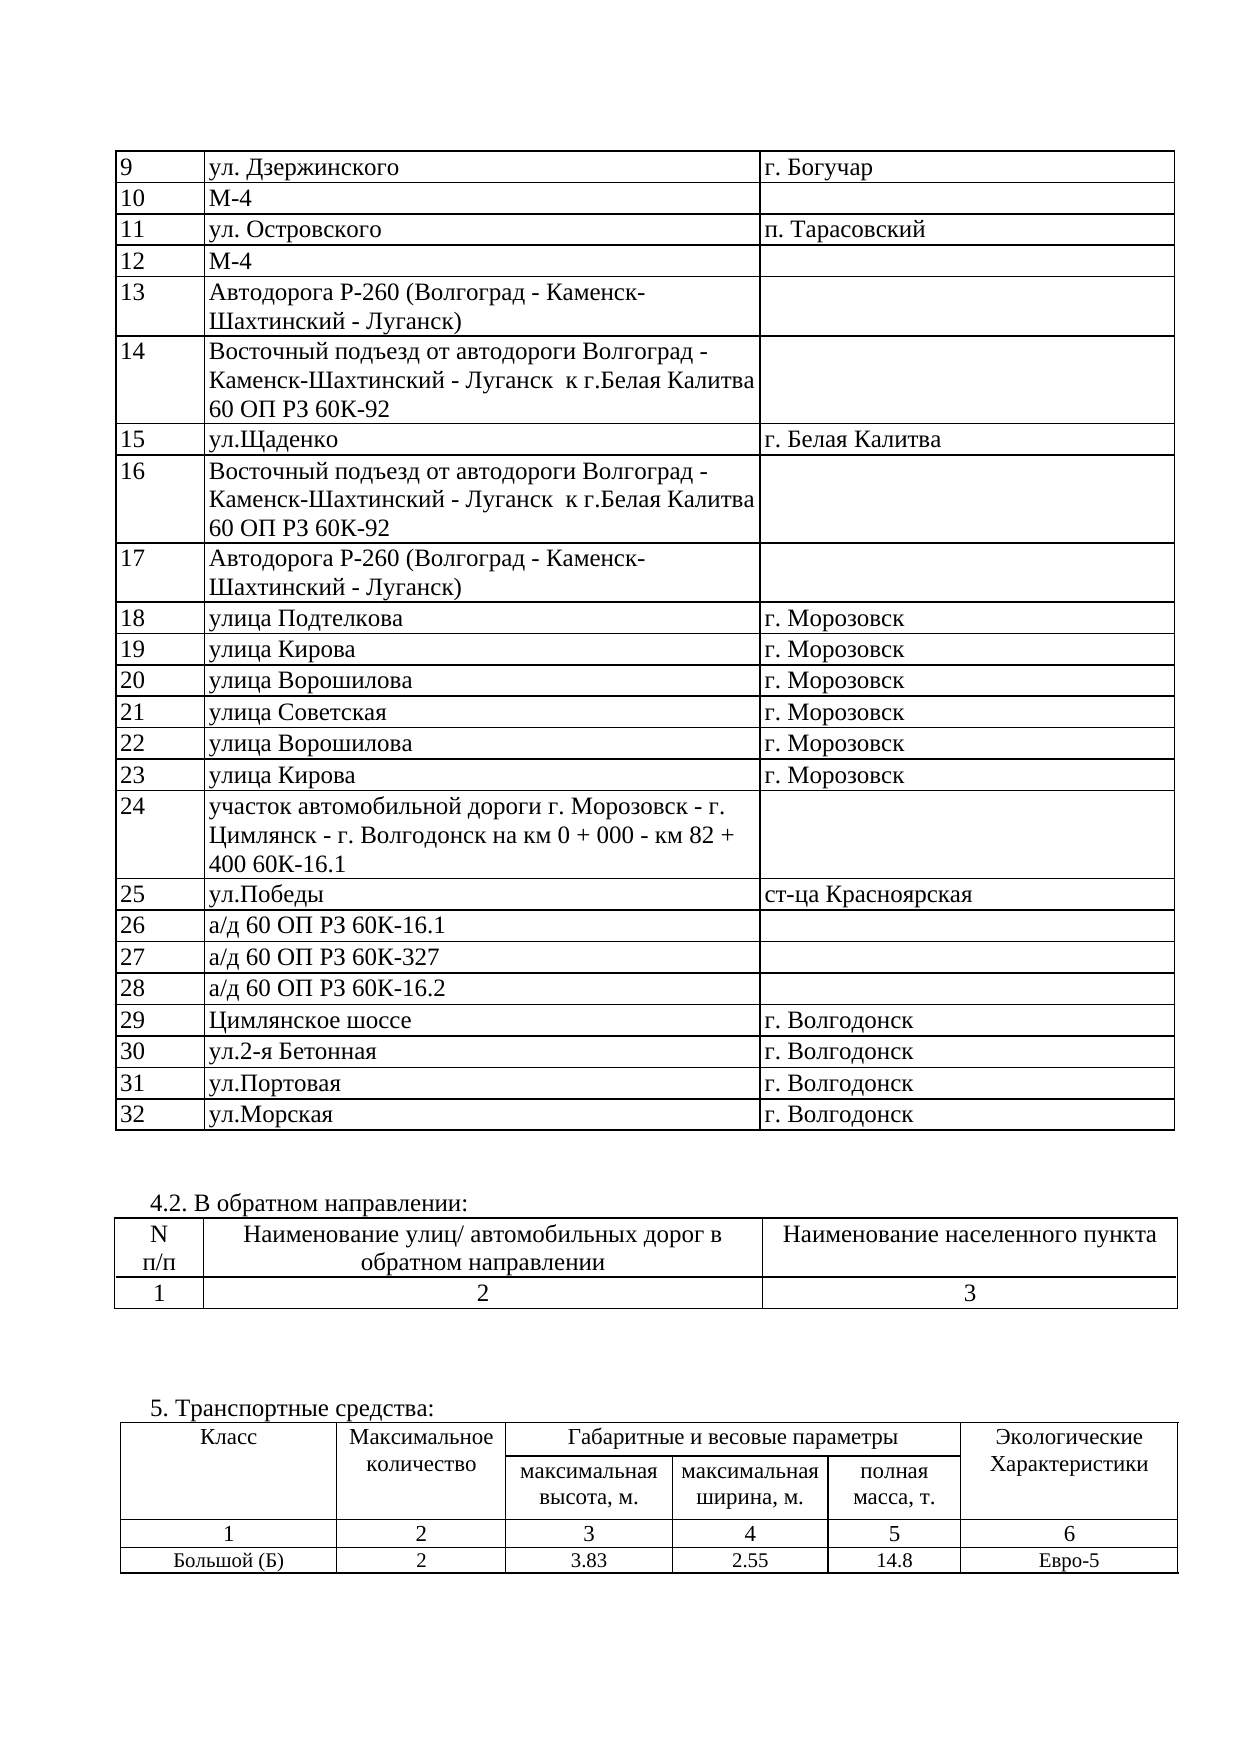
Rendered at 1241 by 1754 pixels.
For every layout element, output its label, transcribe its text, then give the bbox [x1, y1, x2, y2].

table_cell [761, 911, 1174, 941]
table_cell улица Советская [205, 697, 759, 727]
table_cell а/д 60 ОП РЗ 60К-16.1 [205, 911, 759, 941]
table_cell 12 [117, 246, 204, 276]
table_cell 3 [506, 1520, 672, 1546]
table_cell Автодорога Р-260 (Волгоград - Каменск-Шахтинский - Луганск) [205, 544, 759, 601]
table_header Максимальное количество [337, 1423, 505, 1518]
table_cell улица Подтелкова [205, 603, 759, 632]
table_cell [761, 974, 1174, 1003]
table_cell ул. Дзержинского [205, 152, 759, 181]
table_cell г. Морозовск [761, 697, 1174, 727]
table_cell 23 [117, 760, 204, 790]
table_cell 22 [117, 728, 204, 758]
table_cell 11 [117, 215, 204, 244]
table_cell 24 [117, 791, 204, 878]
table_cell Автодорога Р-260 (Волгоград - Каменск-Шахтинский - Луганск) [205, 277, 759, 335]
table_cell [761, 337, 1174, 423]
table_cell [761, 246, 1174, 276]
table_cell Восточный подъезд от автодороги Волгоград - Каменск-Шахтинский - Луганск к г.Белая Калитва 60 ОП РЗ 60К-92 [205, 337, 759, 423]
table_header Габаритные и весовые параметры [506, 1423, 960, 1455]
table_cell улица Ворошилова [205, 728, 759, 758]
table_header Наименование улиц/ автомобильных дорог в обратном направлении [204, 1219, 762, 1276]
table_cell г. Морозовск [761, 728, 1174, 758]
text 4.2. В обратном направлении: [150, 1188, 1090, 1217]
table_cell г. Богучар [761, 152, 1174, 181]
table_cell 26 [117, 911, 204, 941]
table_cell г. Волгодонск [761, 1100, 1174, 1129]
table_cell 1 [121, 1520, 336, 1546]
table_cell 2 [204, 1278, 762, 1308]
table_header N п/п [115, 1219, 203, 1276]
table_cell 30 [117, 1037, 204, 1066]
table_cell 14.8 [829, 1548, 960, 1572]
table_cell 25 [117, 879, 204, 909]
table_cell 32 [117, 1100, 204, 1129]
table_cell г. Морозовск [761, 666, 1174, 695]
table_cell ул.2-я Бетонная [205, 1037, 759, 1066]
table_cell г. Белая Калитва [761, 424, 1174, 454]
table_cell [761, 942, 1174, 972]
table_cell улица Кирова [205, 634, 759, 664]
table_header Наименование населенного пункта [763, 1219, 1177, 1276]
table_header Экологические Характеристики [961, 1423, 1177, 1518]
table_cell 19 [117, 634, 204, 664]
table_cell 2 [337, 1548, 505, 1572]
table_cell а/д 60 ОП РЗ 60К-16.2 [205, 974, 759, 1003]
table_cell г. Морозовск [761, 634, 1174, 664]
table_cell улица Кирова [205, 760, 759, 790]
table_cell ул.Победы [205, 879, 759, 909]
table_cell 3.83 [506, 1548, 672, 1572]
table_cell М-4 [205, 183, 759, 213]
table_cell 17 [117, 544, 204, 601]
table_cell 20 [117, 666, 204, 695]
table_cell 5 [829, 1520, 960, 1546]
table_cell г. Морозовск [761, 760, 1174, 790]
table_cell [761, 791, 1174, 878]
table_cell полная масса, т. [829, 1457, 960, 1518]
table_cell [761, 544, 1174, 601]
table_cell 21 [117, 697, 204, 727]
table_cell максимальная высота, м. [506, 1457, 672, 1518]
table_cell 29 [117, 1005, 204, 1035]
table_cell М-4 [205, 246, 759, 276]
table_cell 14 [117, 337, 204, 423]
table_header Класс [121, 1423, 336, 1518]
table_cell 3 [763, 1276, 1177, 1308]
table_cell ул. Островского [205, 215, 759, 244]
table_cell 16 [117, 456, 204, 542]
table_cell 28 [117, 974, 204, 1003]
text 5. Транспортные средства: [150, 1393, 1090, 1422]
table_cell 2.55 [673, 1548, 827, 1572]
table_cell 18 [117, 603, 204, 632]
table_cell 1 [115, 1277, 203, 1308]
table_cell Большой (Б) [121, 1548, 336, 1572]
table_cell 6 [961, 1520, 1177, 1546]
table_cell 9 [117, 152, 204, 181]
table_cell [761, 456, 1174, 542]
table_cell 10 [117, 183, 204, 213]
table_cell г. Волгодонск [761, 1005, 1174, 1035]
table_cell 31 [117, 1068, 204, 1098]
table_cell Евро-5 [961, 1548, 1177, 1572]
table_cell участок автомобильной дороги г. Морозовск - г. Цимлянск - г. Волгодонск на км 0 + 000 - км 82 + 400 60К-16.1 [205, 791, 759, 878]
table_cell ст-ца Красноярская [761, 879, 1174, 909]
table_cell 15 [117, 424, 204, 454]
table_cell г. Волгодонск [761, 1068, 1174, 1098]
table_cell г. Морозовск [761, 603, 1174, 632]
table_cell ул.Портовая [205, 1068, 759, 1098]
table_cell 4 [673, 1520, 827, 1546]
table_cell 2 [337, 1520, 505, 1546]
table_cell [761, 183, 1174, 213]
table_cell улица Ворошилова [205, 666, 759, 695]
table_cell [761, 277, 1174, 335]
table_cell а/д 60 ОП РЗ 60К-327 [205, 942, 759, 972]
table_cell п. Тарасовский [761, 215, 1174, 244]
table_cell Цимлянское шоссе [205, 1005, 759, 1035]
table_cell г. Волгодонск [761, 1037, 1174, 1066]
table_cell 13 [117, 277, 204, 335]
table_cell ул.Щаденко [205, 424, 759, 454]
table_cell максимальная ширина, м. [673, 1457, 827, 1518]
table_cell Восточный подъезд от автодороги Волгоград - Каменск-Шахтинский - Луганск к г.Белая Калитва 60 ОП РЗ 60К-92 [205, 456, 759, 542]
table_cell 27 [117, 942, 204, 972]
table_cell ул.Морская [205, 1100, 759, 1129]
